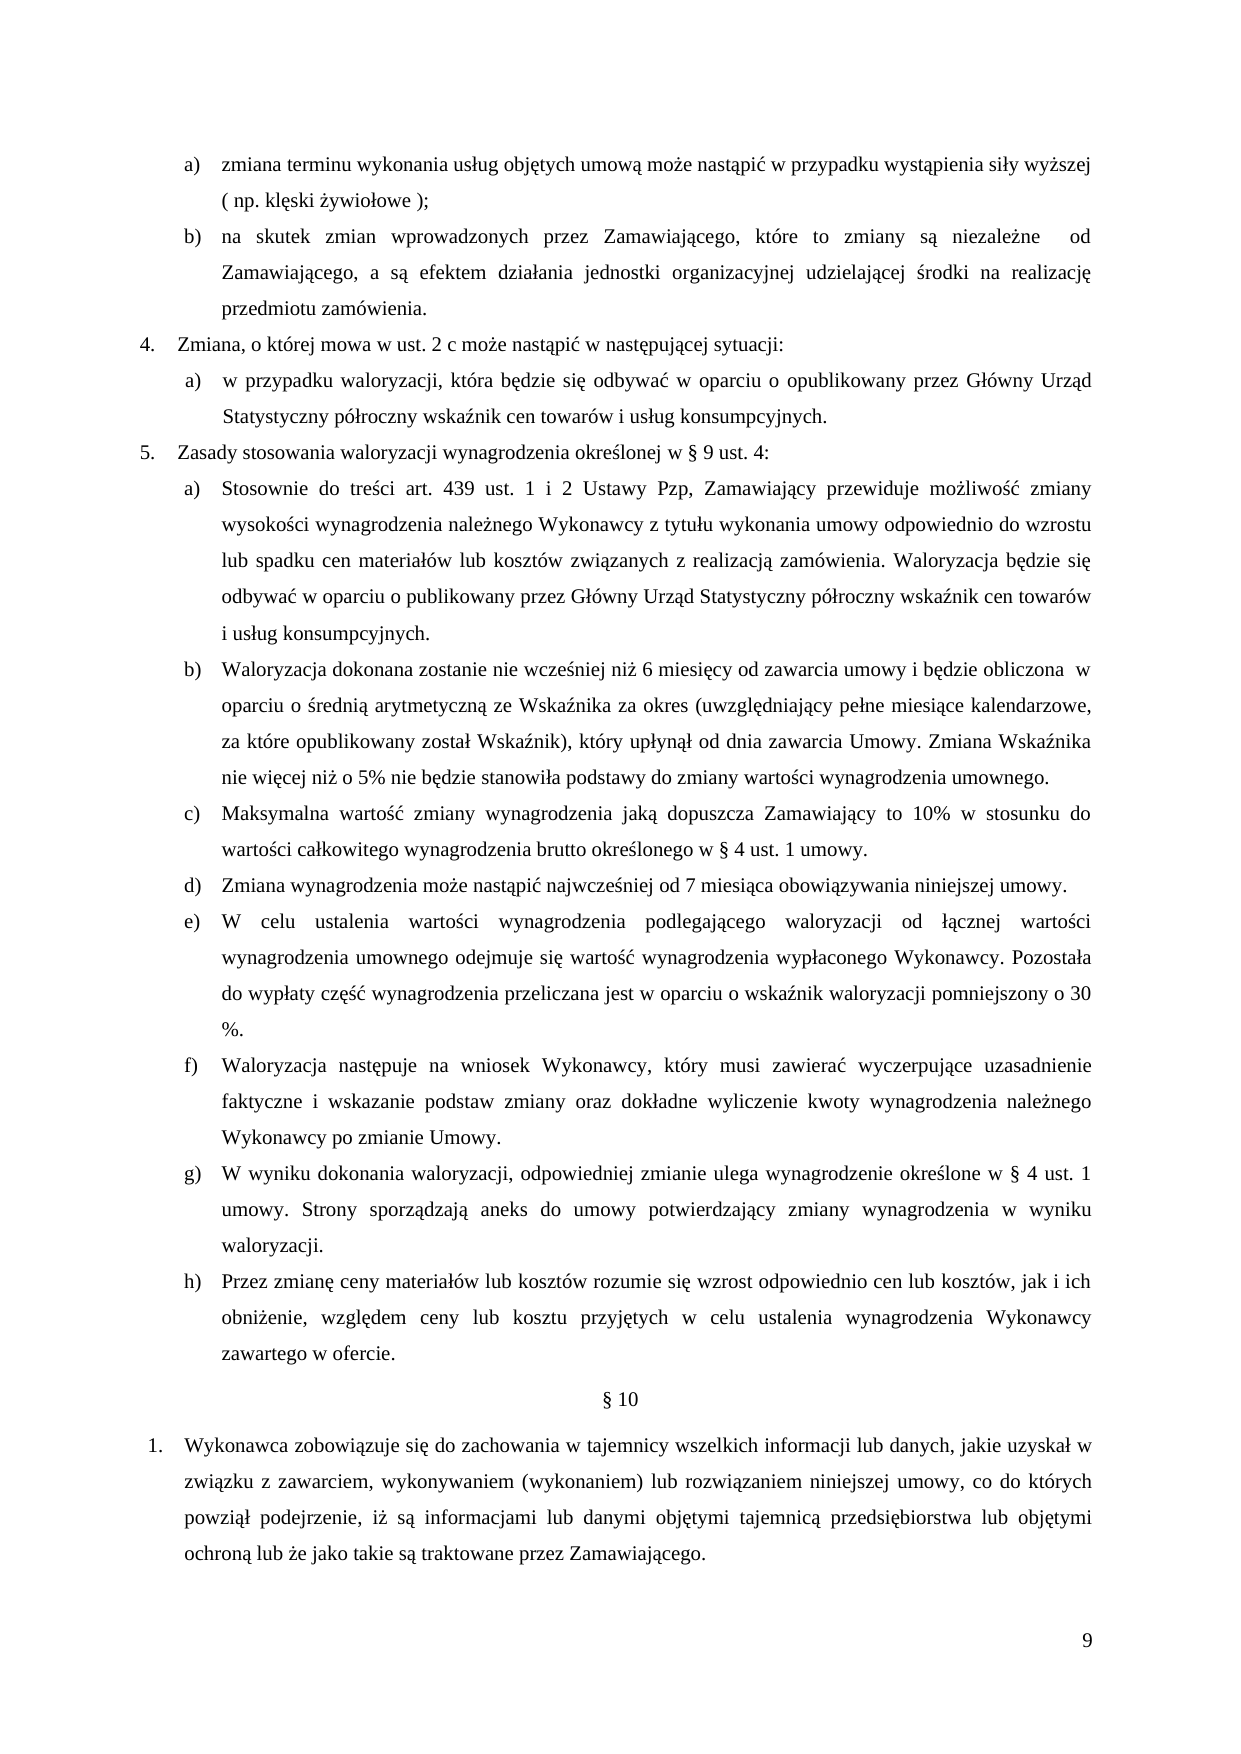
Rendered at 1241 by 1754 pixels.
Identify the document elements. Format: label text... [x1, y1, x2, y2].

list zmiana terminu wykonania usług objętych umową może nastąpić w przypadku wystąpienia siły wyższej ( np. klęski żywiołowe ); [184, 152, 1092, 212]
list na skutek zmian wprowadzonych przez Zamawiającego, które to zmiany są niezależne od Zamawiającego, a są efektem działania jednostki organizacyjnej udzielającej środki na realizację przedmiotu zamówienia. [184, 224, 1092, 320]
list Zmiana, o której mowa w ust. 2 c może nastąpić w następującej sytuacji: [139, 332, 1092, 356]
list Wykonawca zobowiązuje się do zachowania w tajemnicy wszelkich informacji lub danych, jakie uzyskał w związku z zawarciem, wykonywaniem (wykonaniem) lub rozwiązaniem niniejszej umowy, co do których powziął podejrzenie, iż są informacjami lub danymi objętymi tajemnicą przedsiębiorstwa lub objętymi ochroną lub że jako takie są traktowane przez Zamawiającego. [147, 1433, 1094, 1565]
list W wyniku dokonania waloryzacji, odpowiedniej zmianie ulega wynagrodzenie określone w § 4 ust. 1 umowy. Strony sporządzają aneks do umowy potwierdzający zmiany wynagrodzenia w wyniku waloryzacji. [184, 1161, 1092, 1257]
list Waloryzacja następuje na wniosek Wykonawcy, który musi zawierać wyczerpujące uzasadnienie faktyczne i wskazanie podstaw zmiany oraz dokładne wyliczenie kwoty wynagrodzenia należnego Wykonawcy po zmianie Umowy. [184, 1053, 1092, 1149]
list Stosownie do treści art. 439 ust. 1 i 2 Ustawy Pzp, Zamawiający przewiduje możliwość zmiany wysokości wynagrodzenia należnego Wykonawcy z tytułu wykonania umowy odpowiednio do wzrostu lub spadku cen materiałów lub kosztów związanych z realizacją zamówienia. Waloryzacja będzie się odbywać w oparciu o publikowany przez Główny Urząd Statystyczny półroczny wskaźnik cen towarów i usług konsumpcyjnych. [184, 476, 1092, 644]
list Waloryzacja dokonana zostanie nie wcześniej niż 6 miesięcy od zawarcia umowy i będzie obliczona w oparciu o średnią arytmetyczną ze Wskaźnika za okres (uwzględniający pełne miesiące kalendarzowe, za które opublikowany został Wskaźnik), który upłynął od dnia zawarcia Umowy. Zmiana Wskaźnika nie więcej niż o 5% nie będzie stanowiła podstawy do zmiany wartości wynagrodzenia umownego. [184, 656, 1092, 789]
list w przypadku waloryzacji, która będzie się odbywać w oparciu o opublikowany przez Główny Urząd Statystyczny półroczny wskaźnik cen towarów i usług konsumpcyjnych. [185, 368, 1092, 428]
list Maksymalna wartość zmiany wynagrodzenia jaką dopuszcza Zamawiający to 10% w stosunku do wartości całkowitego wynagrodzenia brutto określonego w § 4 ust. 1 umowy. [184, 801, 1092, 861]
list Zasady stosowania waloryzacji wynagrodzenia określonej w § 9 ust. 4: [139, 440, 1092, 464]
list W celu ustalenia wartości wynagrodzenia podlegającego waloryzacji od łącznej wartości wynagrodzenia umownego odejmuje się wartość wynagrodzenia wypłaconego Wykonawcy. Pozostała do wypłaty część wynagrodzenia przeliczana jest w oparciu o wskaźnik waloryzacji pomniejszony o 30 %. [184, 909, 1092, 1041]
text § 10 [211, 1387, 1029, 1411]
list Przez zmianę ceny materiałów lub kosztów rozumie się wzrost odpowiednio cen lub kosztów, jak i ich obniżenie, względem ceny lub kosztu przyjętych w celu ustalenia wynagrodzenia Wykonawcy zawartego w ofercie. [184, 1269, 1092, 1365]
list Zmiana wynagrodzenia może nastąpić najwcześniej od 7 miesiąca obowiązywania niniejszej umowy. [184, 873, 1092, 897]
